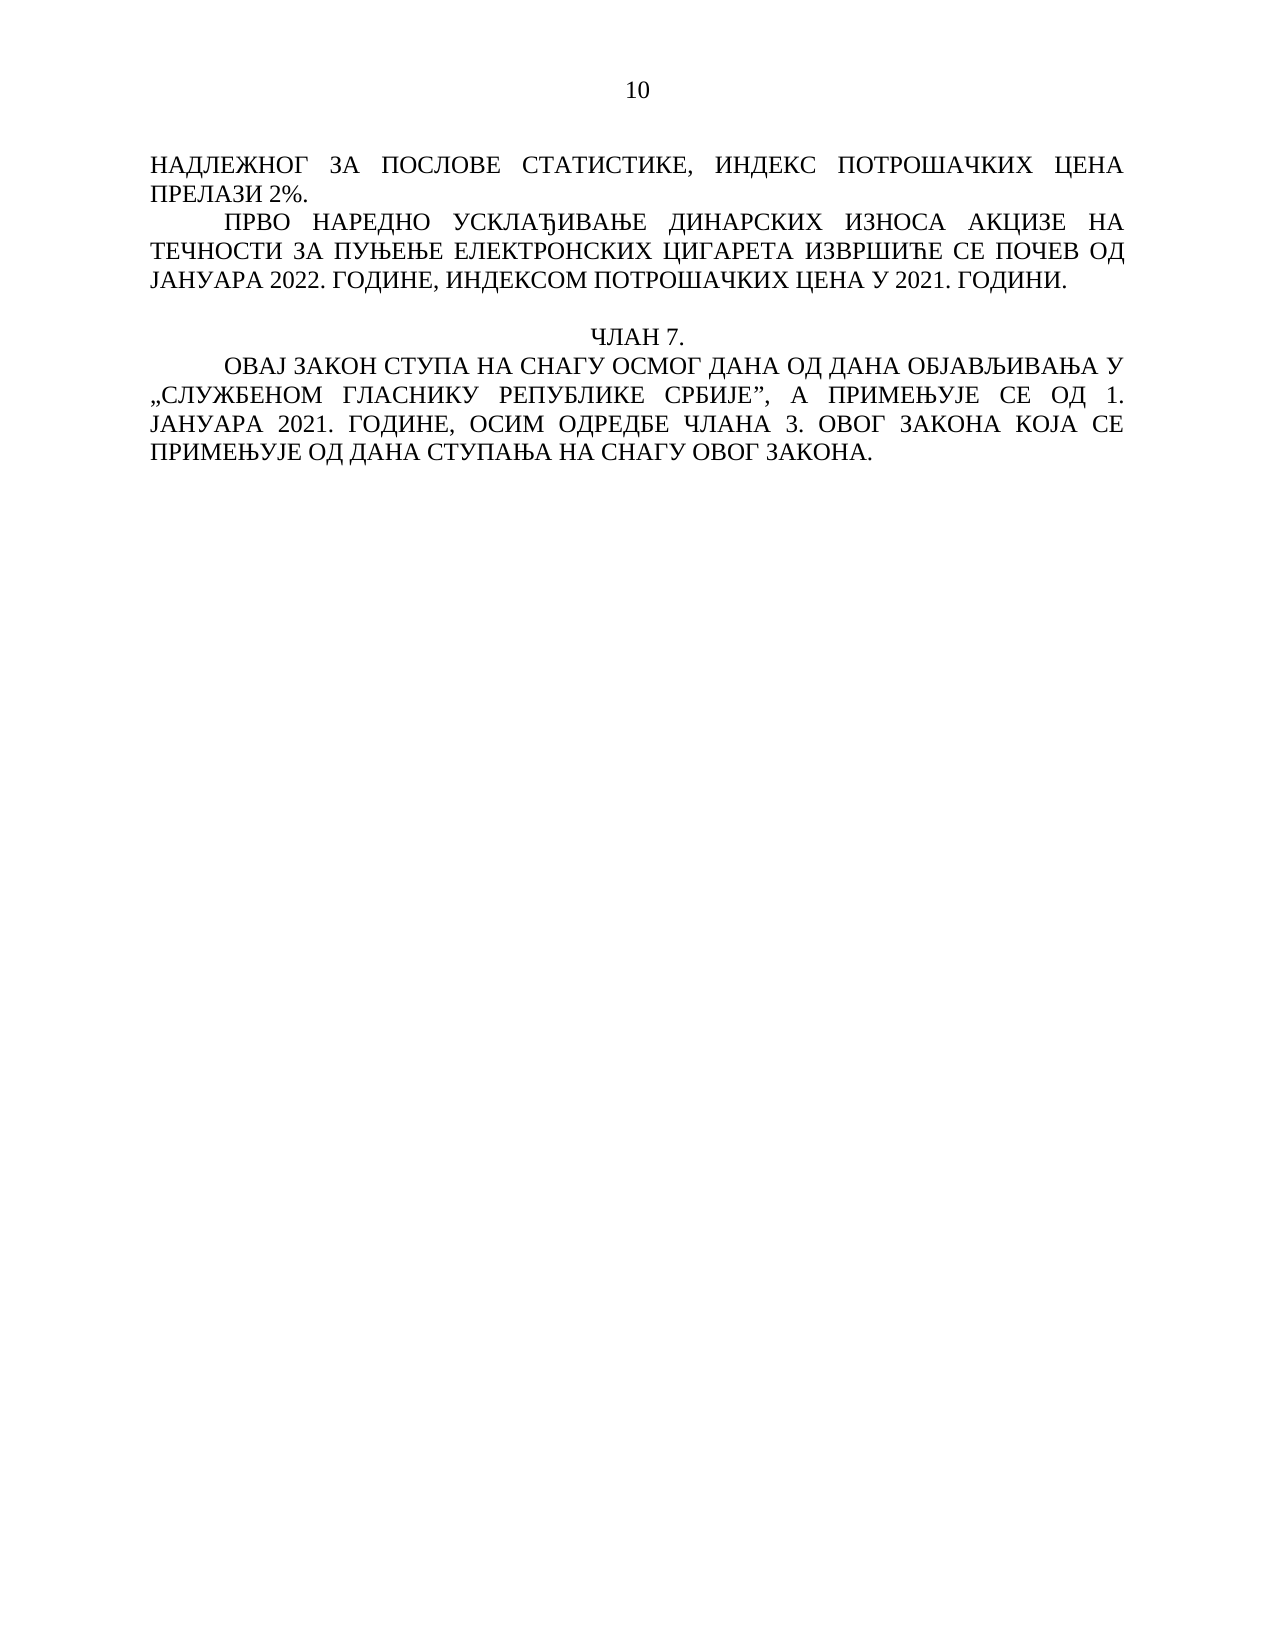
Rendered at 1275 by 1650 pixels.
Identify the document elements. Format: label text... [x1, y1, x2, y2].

text ПРВО НАРЕДНО УСКЛАЂИВАЊЕ ДИНАРСКИХ ИЗНОСА АКЦИЗЕ НА ТЕЧНОСТИ ЗА ПУЊЕЊЕ ЕЛЕКТРОНСКИХ ЦИГАРЕТА ИЗВРШИЋЕ СЕ ПОЧЕВ ОД ЈАНУАРА 2022. ГОДИНЕ, ИНДЕКСОМ ПОТРОШАЧКИХ ЦЕНА У 2021. ГОДИНИ. [150, 207, 1125, 294]
text ЧЛАН 7. [150, 322, 1125, 351]
text ОВАЈ ЗАКОН СТУПА НА СНАГУ ОСМОГ ДАНА ОД ДАНА ОБЈАВЉИВАЊА У „СЛУЖБЕНОМ ГЛАСНИКУ РЕПУБЛИКЕ СРБИЈЕ”, А ПРИМЕЊУЈЕ СЕ ОД 1. ЈАНУАРА 2021. ГОДИНЕ, ОСИМ ОДРЕДБЕ ЧЛАНА 3. ОВОГ ЗАКОНА КОЈА СЕ ПРИМЕЊУЈЕ ОД ДАНА СТУПАЊА НА СНАГУ ОВОГ ЗАКОНА. [150, 351, 1125, 466]
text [150, 150, 1125, 207]
